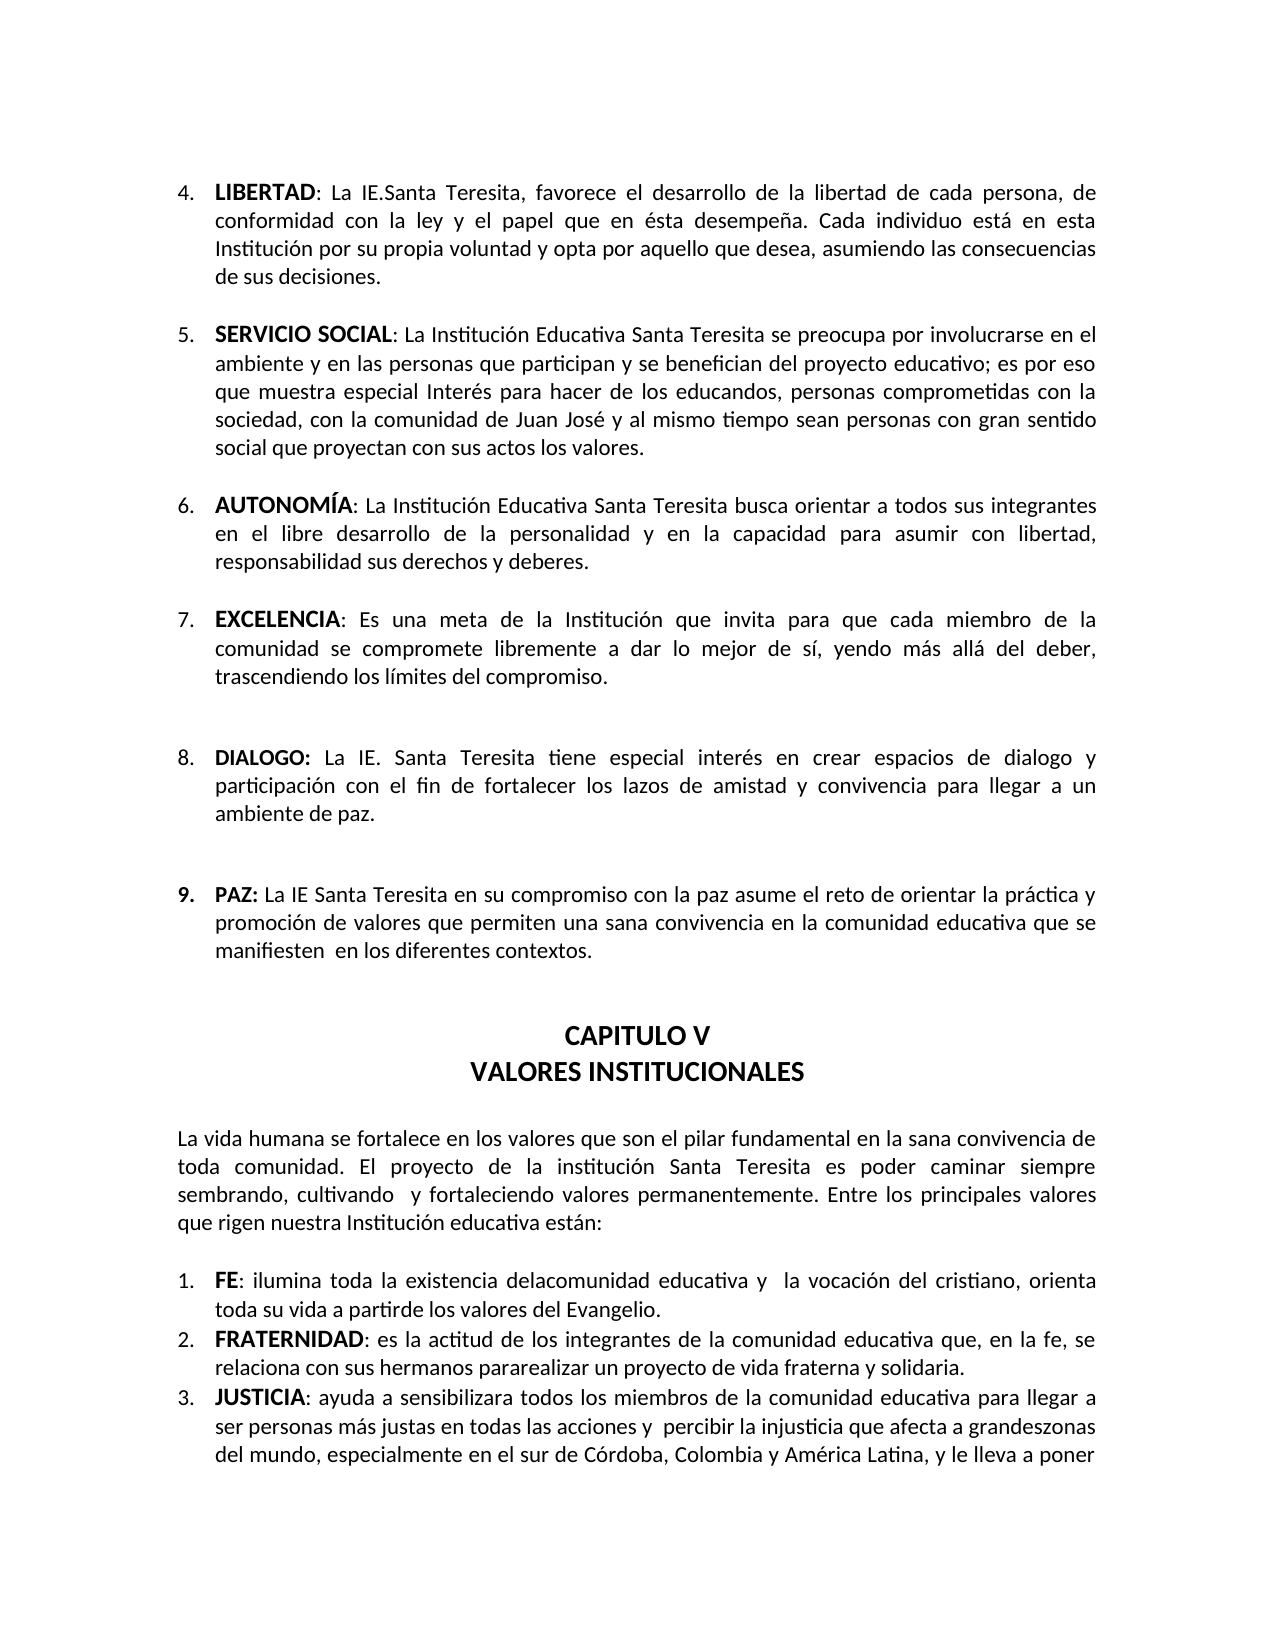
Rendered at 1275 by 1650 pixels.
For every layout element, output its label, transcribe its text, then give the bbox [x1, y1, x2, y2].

text CAPITULO V [177, 1017, 1098, 1053]
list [177, 1381, 1098, 1468]
list DIALOGO: La IE. Santa Teresita tiene especial interés en crear espacios de dialogo y participación con el fin de fortalecer los lazos de amistad y convivencia para llegar a un ambiente de paz. [177, 743, 1098, 827]
list LIBERTAD: La IE.Santa Teresita, favorece el desarrollo de la libertad de cada persona, de conformidad con la ley y el papel que en ésta desempeña. Cada individuo está en esta Institución por su propia voluntad y opta por aquello que desea, asumiendo las consecuencias de sus decisiones. [177, 176, 1098, 290]
list PAZ: La IE Santa Teresita en su compromiso con la paz asume el reto de orientar la práctica y promoción de valores que permiten una sana convivencia en la comunidad educativa que se manifiesten en los diferentes contextos. [177, 880, 1098, 964]
list FRATERNIDAD: es la actitud de los integrantes de la comunidad educativa que, en la fe, se relaciona con sus hermanos pararealizar un proyecto de vida fraterna y solidaria. [177, 1323, 1098, 1381]
list SERVICIO SOCIAL: La Institución Educativa Santa Teresita se preocupa por involucrarse en el ambiente y en las personas que participan y se benefician del proyecto educativo; es por eso que muestra especial Interés para hacer de los educandos, personas comprometidas con la sociedad, con la comunidad de Juan José y al mismo tiempo sean personas con gran sentido social que proyectan con sus actos los valores. [177, 318, 1098, 461]
text VALORES INSTITUCIONALES [177, 1053, 1098, 1088]
text La vida humana se fortalece en los valores que son el pilar fundamental en la sana convivencia de toda comunidad. El proyecto de la institución Santa Teresita es poder caminar siempre sembrando, cultivando y fortaleciendo valores permanentemente. Entre los principales valores que rigen nuestra Institución educativa están: [177, 1124, 1098, 1236]
list AUTONOMÍA: La Institución Educativa Santa Teresita busca orientar a todos sus integrantes en el libre desarrollo de la personalidad y en la capacidad para asumir con libertad, responsabilidad sus derechos y deberes. [177, 489, 1098, 575]
list EXCELENCIA: Es una meta de la Institución que invita para que cada miembro de la comunidad se compromete libremente a dar lo mejor de sí, yendo más allá del deber, trascendiendo los límites del compromiso. [177, 603, 1098, 690]
list FE: ilumina toda la existencia delacomunidad educativa y la vocación del cristiano, orienta toda su vida a partirde los valores del Evangelio. [177, 1264, 1098, 1323]
